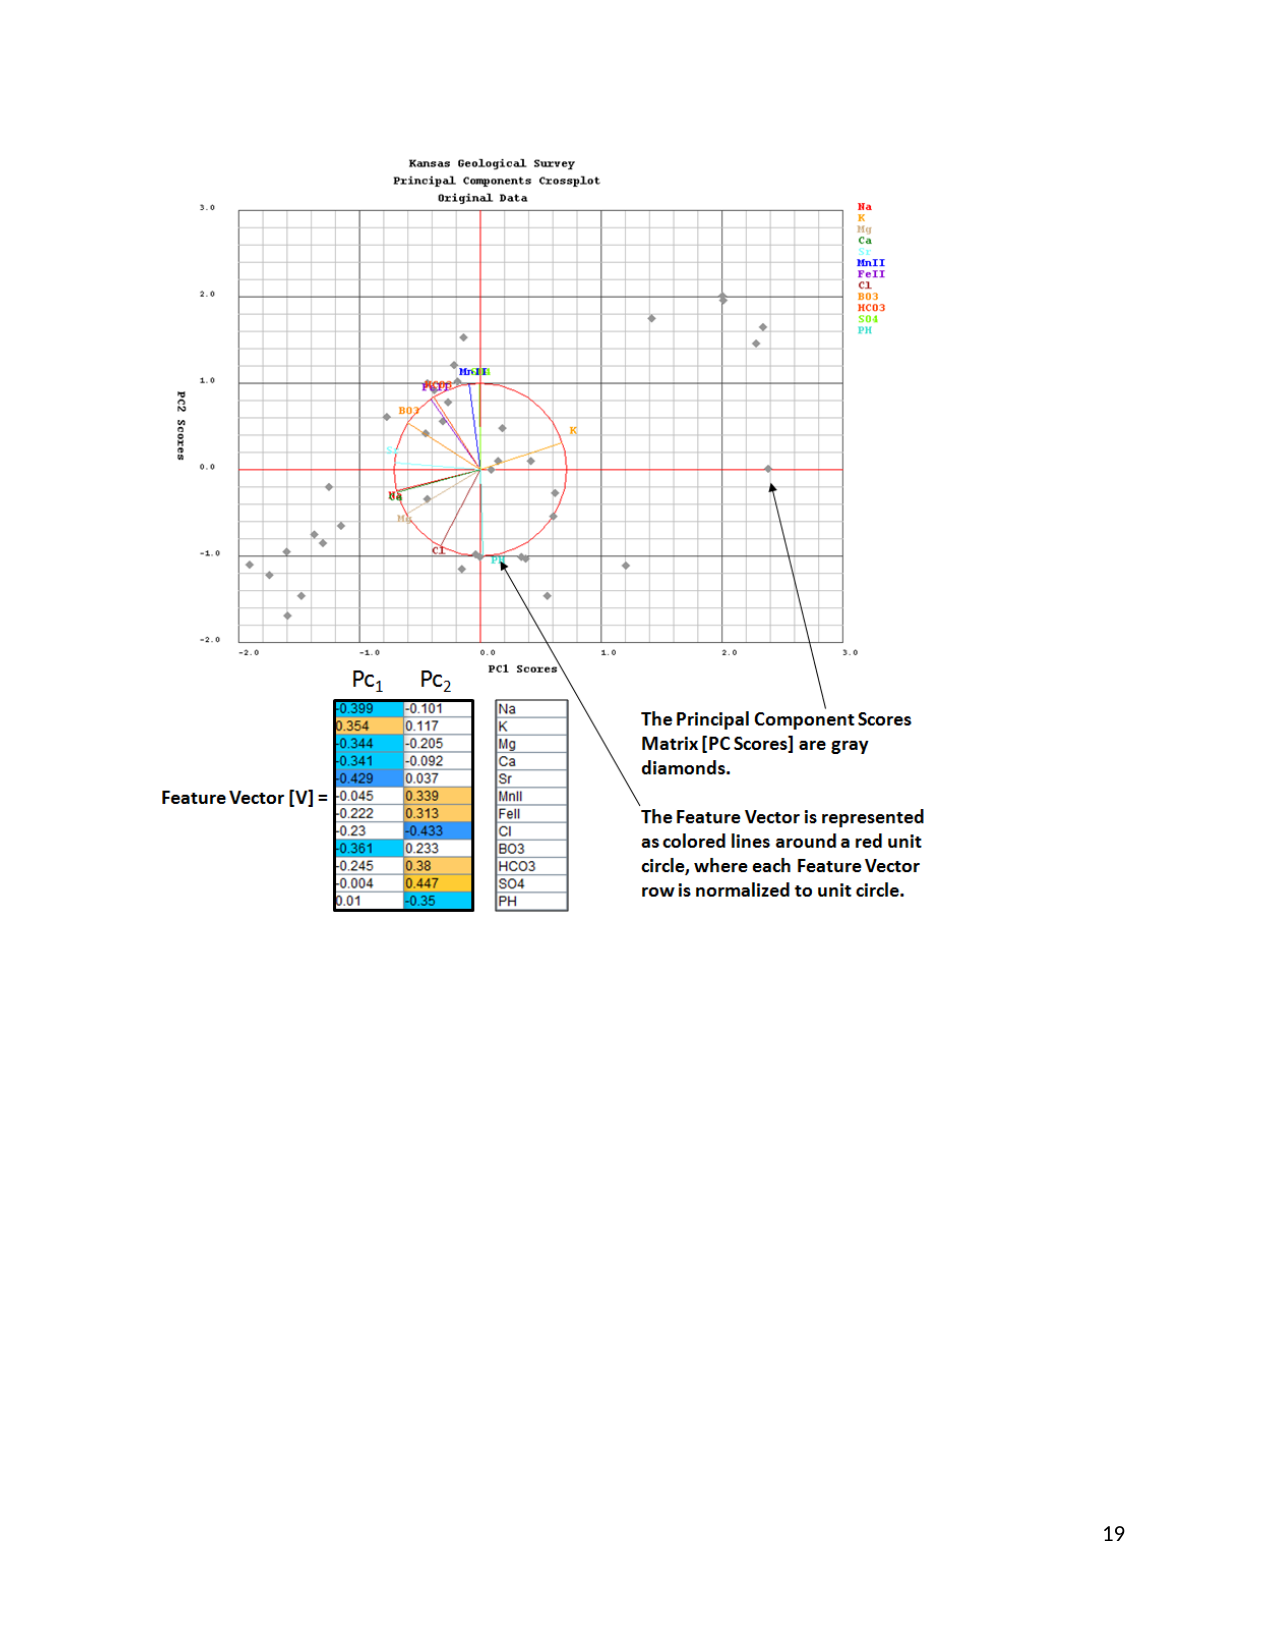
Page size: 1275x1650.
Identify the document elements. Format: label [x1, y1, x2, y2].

picture [150, 150, 936, 918]
